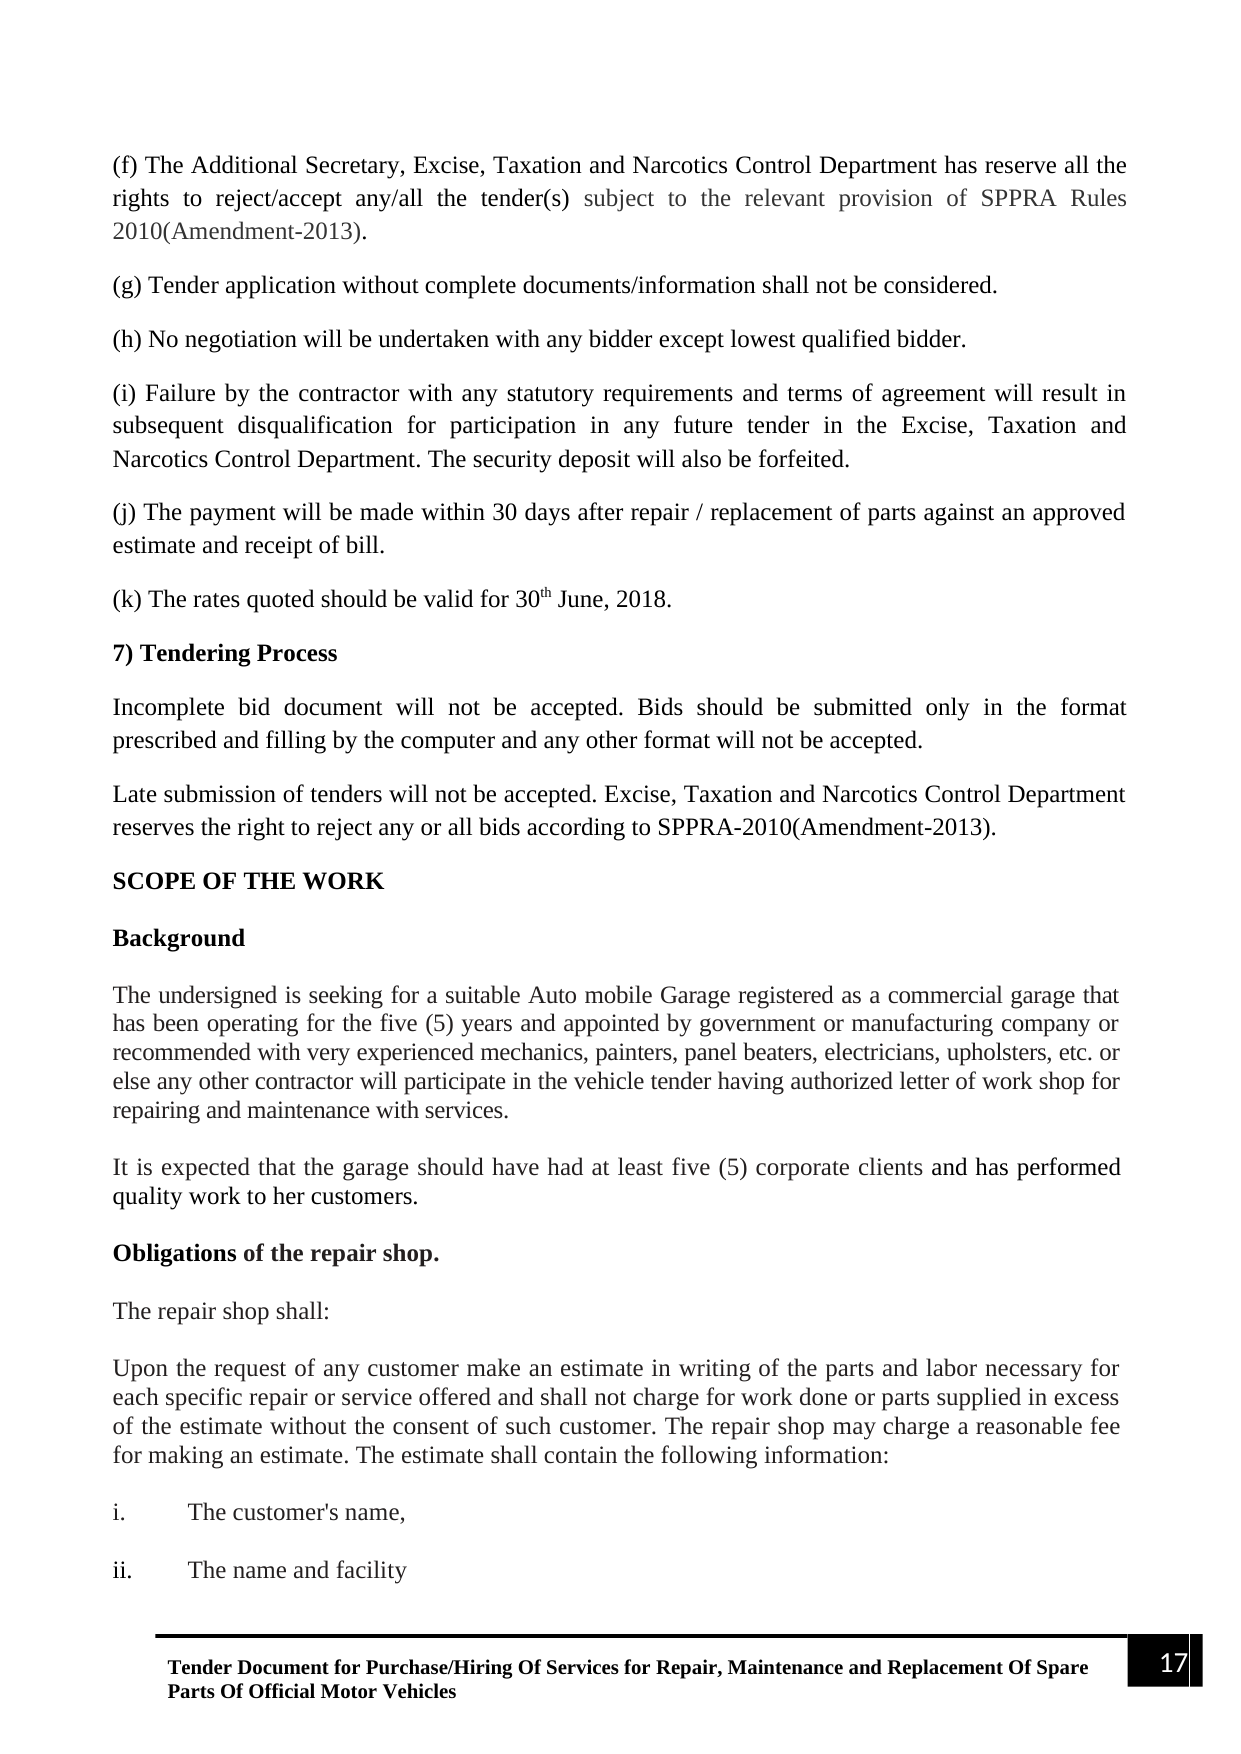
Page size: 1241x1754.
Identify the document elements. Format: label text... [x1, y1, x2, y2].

text (k) The rates quoted should be valid for 30th June, 2018. [112, 584, 1128, 613]
list The name and facility [112, 1555, 596, 1583]
text Late submission of tenders will not be accepted. Excise, Taxation and Narcotics Control Department reserves the right to reject any or all bids according to SPPRA-2010(Amendment-2013). [112, 779, 1128, 841]
text 7) Tendering Process [112, 638, 1128, 667]
text SCOPE OF THE WORK [112, 866, 668, 894]
text The repair shop shall: [112, 1296, 443, 1325]
text (g) Tender application without complete documents/information shall not be considered. [112, 270, 1128, 299]
text (h) No negotiation will be undertaken with any bidder except lowest qualified bidder. [112, 324, 1128, 352]
text Upon the request of any customer make an estimate in writing of the parts and labor necessary for each specific repair or service offered and shall not charge for work done or parts supplied in excess of the estimate without the consent of such customer. The repair shop may charge a reasonable fee for making an estimate. The estimate shall contain the following information: [112, 1353, 1120, 1468]
text It is expected that the garage should have had at least five (5) corporate clients and has performed quality work to her customers. [112, 1152, 1121, 1210]
text Background [112, 923, 668, 952]
list The customer's name, [112, 1497, 596, 1526]
text (j) The payment will be made within 30 days after repair / replacement of parts against an approved estimate and receipt of bill. [112, 497, 1128, 559]
text (i) Failure by the contractor with any statutory requirements and terms of agreement will result in subsequent disqualification for participation in any future tender in the Excise, Taxation and Narcotics Control Department. The security deposit will also be forfeited. [112, 378, 1128, 472]
text Incomplete bid document will not be accepted. Bids should be submitted only in the format prescribed and filling by the computer and any other format will not be accepted. [112, 692, 1128, 754]
text Obligations of the repair shop. [112, 1238, 528, 1267]
text (f) The Additional Secretary, Excise, Taxation and Narcotics Control Department has reserve all the rights to reject/accept any/all the tender(s) subject to the relevant provision of SPPRA Rules 2010(Amendment-2013). [112, 150, 1128, 245]
text The undersigned is seeking for a suitable Auto mobile Garage registered as a commercial garage that has been operating for the five (5) years and appointed by government or manufacturing company or recommended with very experienced mechanics, painters, panel beaters, electricians, upholsters, etc. or else any other contractor will participate in the vehicle tender having authorized letter of work shop for repairing and maintenance with services. [112, 980, 1121, 1123]
